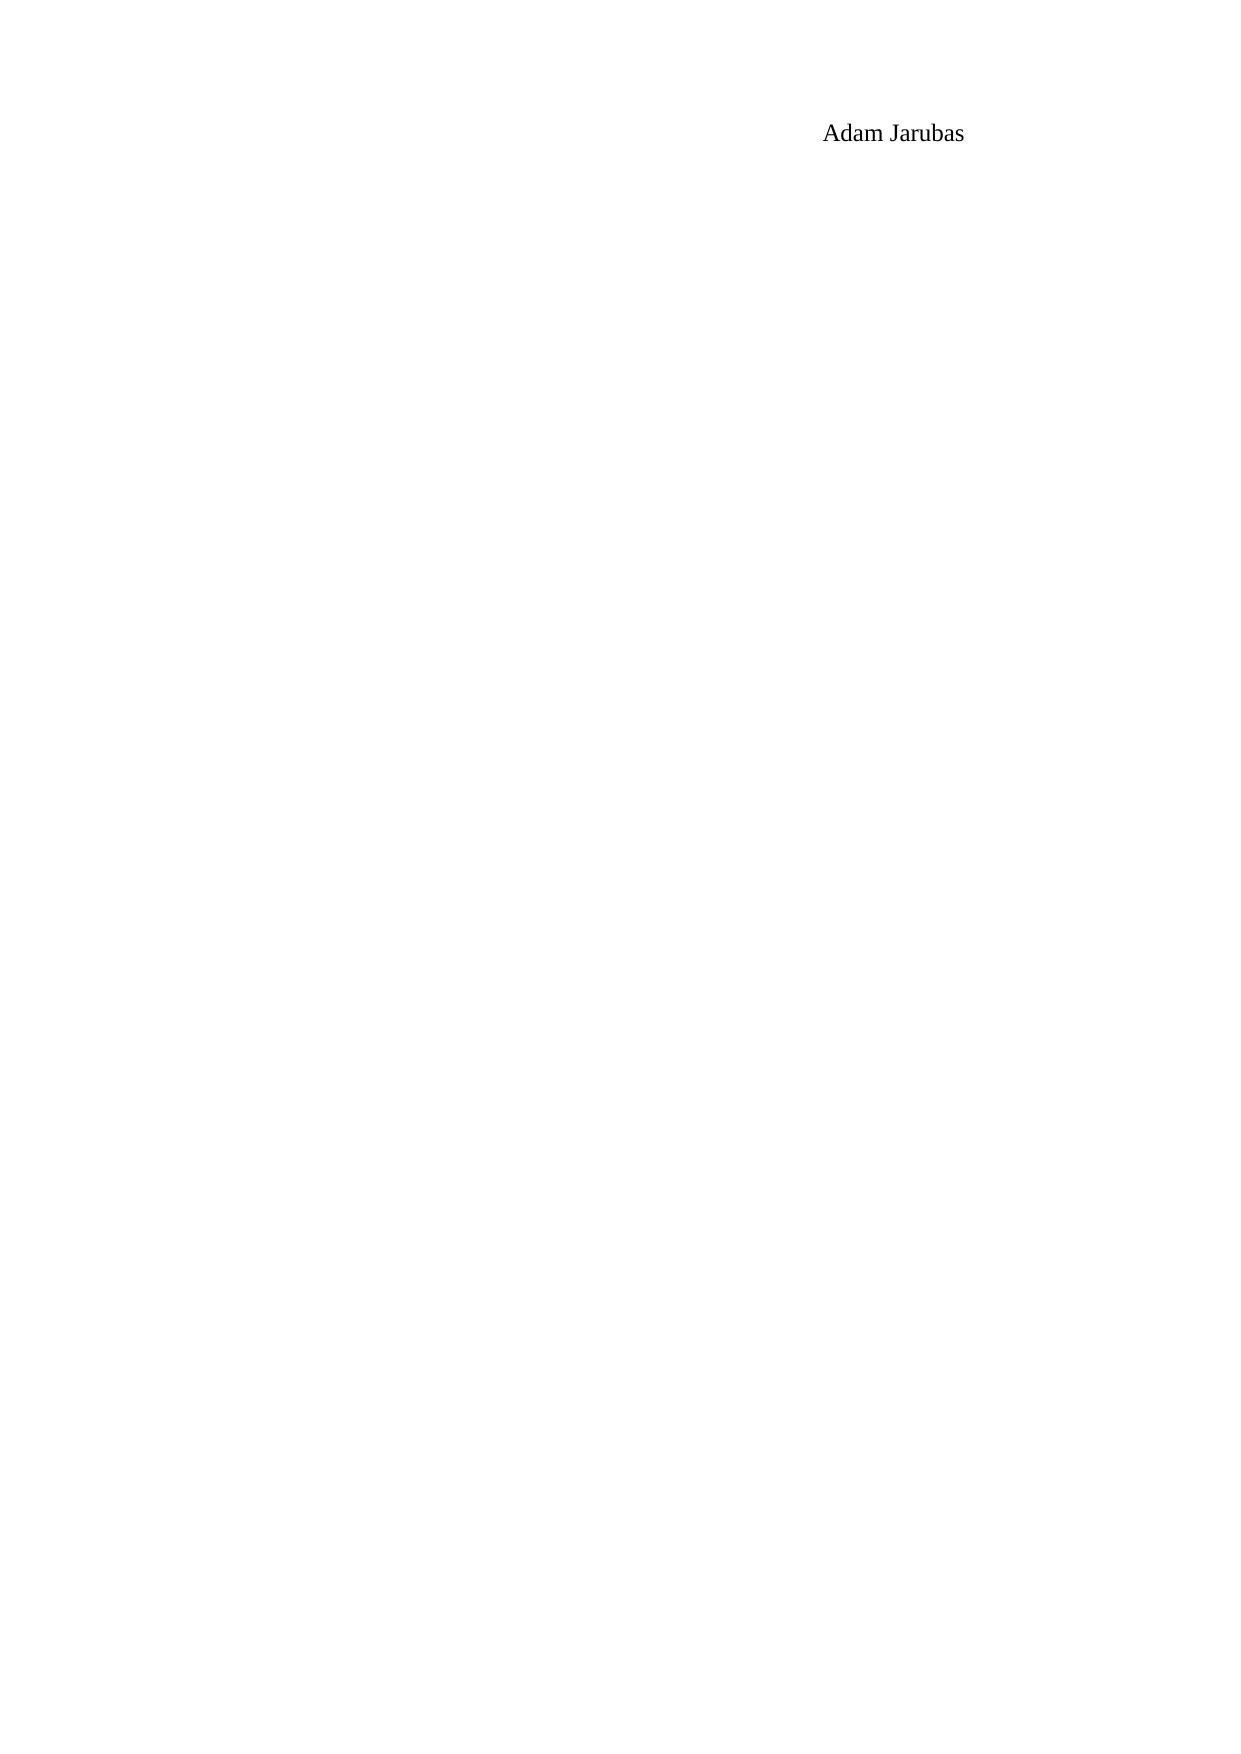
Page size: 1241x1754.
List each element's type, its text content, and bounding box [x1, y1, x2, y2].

text Adam Jarubas [694, 118, 1092, 147]
